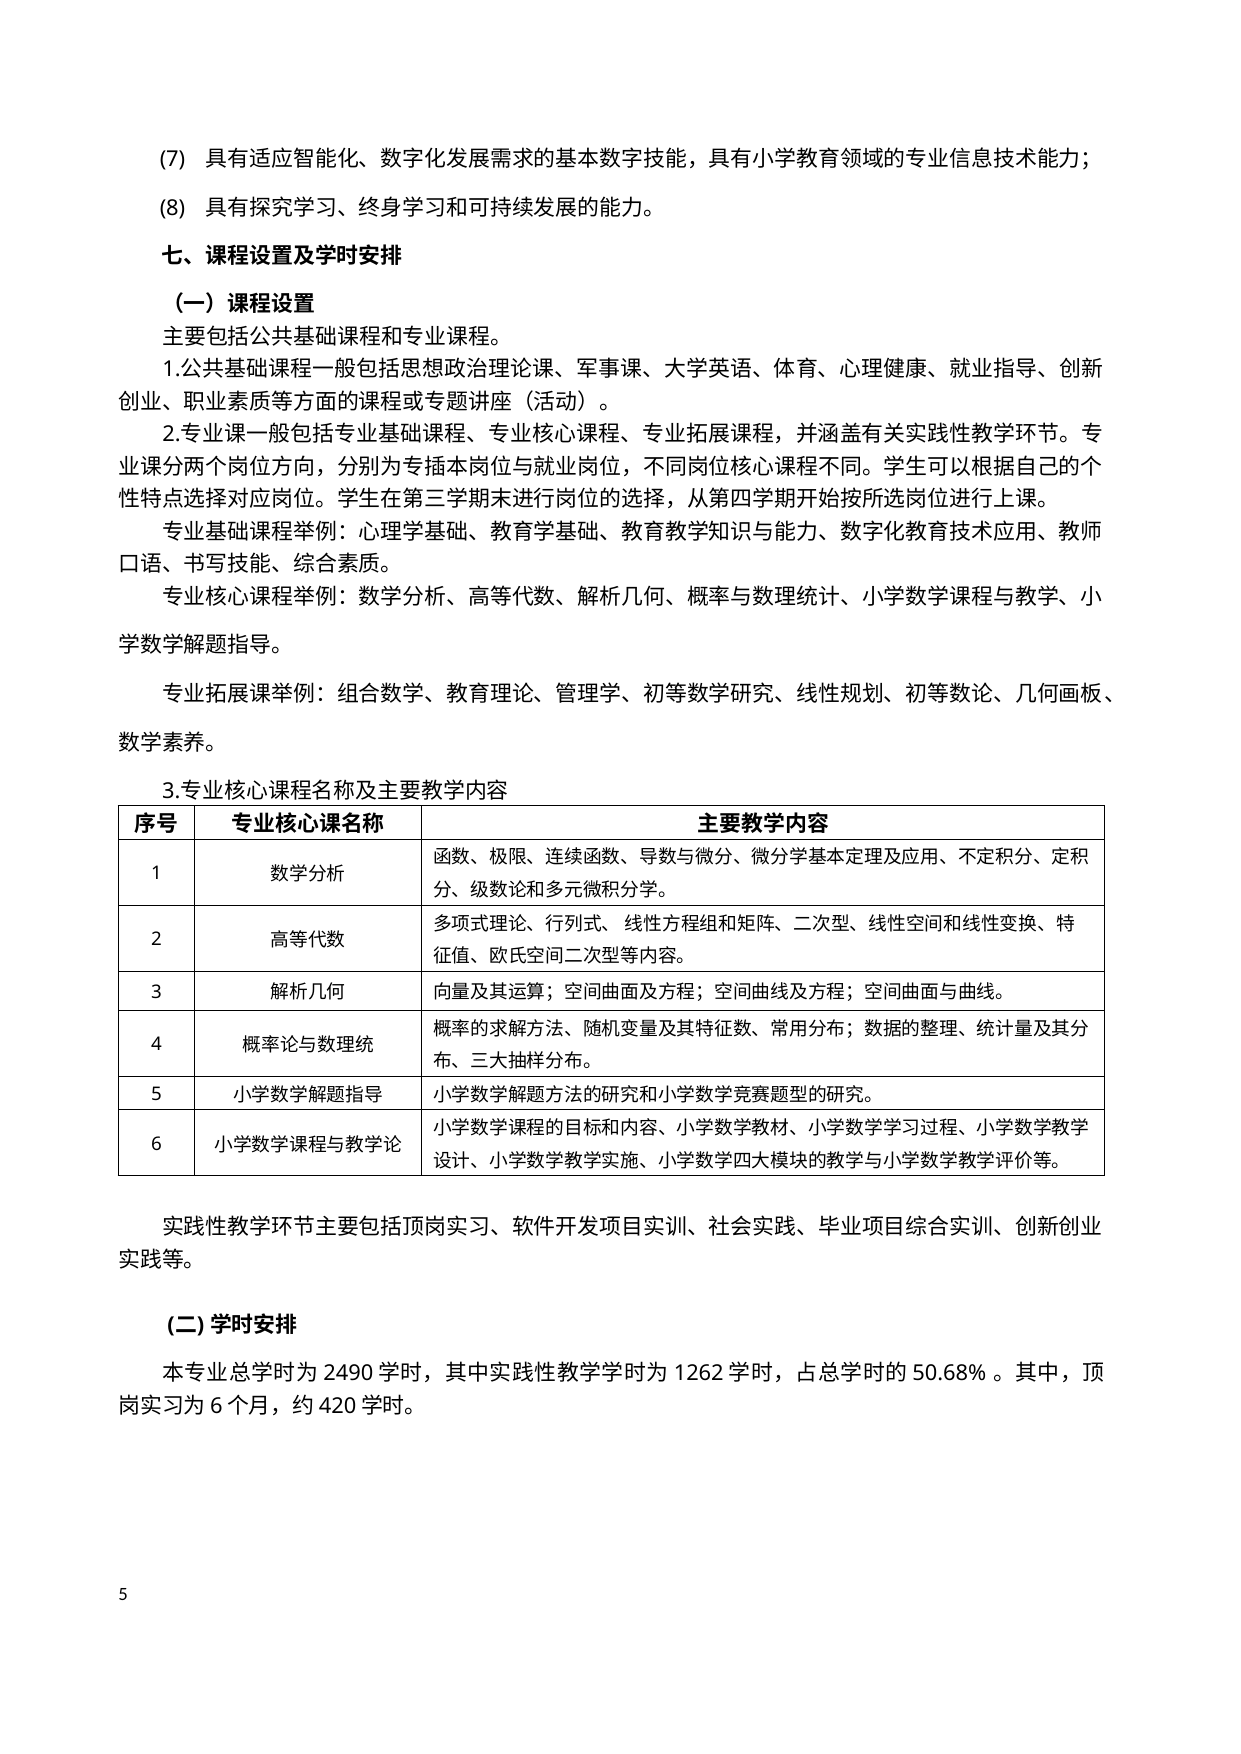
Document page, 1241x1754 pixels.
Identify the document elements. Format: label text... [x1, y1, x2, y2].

text 实践性教学环节主要包括顶岗实习、软件开发项目实训、社会实践、毕业项目综合实训、创新创业实践等。 [118, 1209, 1104, 1274]
table_cell 函数、极限、连续函数、导数与微分、微分学基本定理及应用、不定积分、定积分、级数论和多元微积分学。 [422, 840, 1104, 904]
table_cell 高等代数 [195, 906, 421, 971]
table_cell 解析几何 [195, 972, 421, 1010]
table_cell 6 [119, 1110, 194, 1175]
table_header 专业核心课名称 [195, 806, 421, 838]
table_cell 小学数学课程与教学论 [195, 1110, 421, 1175]
table_cell 1 [119, 840, 194, 904]
table_header 主要教学内容 [422, 806, 1104, 838]
list 公共基础课程一般包括思想政治理论课、军事课、大学英语、体育、心理健康、就业指导、创新创业、职业素质等方面的课程或专题讲座（活动）。 [118, 351, 1104, 416]
text (二) 学时安排 [118, 1306, 1104, 1339]
text 专业基础课程举例：心理学基础、教育学基础、教育教学知识与能力、数字化教育技术应用、教师口语、书写技能、综合素质。 [118, 513, 1104, 578]
text 主要包括公共基础课程和专业课程。 [118, 318, 1104, 351]
table_cell 小学数学解题指导 [195, 1077, 421, 1109]
text 专业核心课程举例：数学分析、高等代数、解析几何、概率与数理统计、小学数学课程与教学、小学数学解题指导。 [118, 578, 1104, 659]
table_cell 多项式理论、行列式、 线性方程组和矩阵、二次型、线性空间和线性变换、特征值、欧氏空间二次型等内容。 [422, 906, 1104, 971]
text 专业拓展课举例：组合数学、教育理论、管理学、初等数学研究、线性规划、初等数论、几何画板、数学素养。 [118, 675, 1104, 757]
table_cell 4 [119, 1011, 194, 1076]
text 本专业总学时为2490学时，其中实践性教学学时为1262学时，占总学时的50.68% 。其中，顶岗实习为6个月，约420学时。 [118, 1355, 1104, 1420]
table_cell 概率论与数理统 [195, 1011, 421, 1076]
table_cell 向量及其运算；空间曲面及方程；空间曲线及方程；空间曲面与曲线。 [422, 972, 1104, 1010]
table_header 序号 [119, 806, 194, 838]
table_cell 数学分析 [195, 840, 421, 904]
list 专业核心课程名称及主要教学内容 [118, 772, 1104, 805]
text 七、课程设置及学时安排 [118, 237, 1104, 270]
table_cell 概率的求解方法、随机变量及其特征数、常用分布；数据的整理、统计量及其分布、三大抽样分布。 [422, 1011, 1104, 1076]
table_cell 2 [119, 906, 194, 971]
list 具有探究学习、终身学习和可持续发展的能力。 [118, 189, 1104, 222]
table_cell 小学数学解题方法的研究和小学数学竞赛题型的研究。 [422, 1077, 1104, 1109]
list 具有适应智能化、数字化发展需求的基本数字技能，具有小学教育领域的专业信息技术能力； [118, 141, 1104, 173]
table_cell 5 [119, 1077, 194, 1109]
table_cell 小学数学课程的目标和内容、小学数学教材、小学数学学习过程、小学数学教学设计、小学数学教学实施、小学数学四大模块的教学与小学数学教学评价等。 [422, 1110, 1104, 1175]
table_cell 3 [119, 972, 194, 1010]
list 专业课一般包括专业基础课程、专业核心课程、专业拓展课程，并涵盖有关实践性教学环节。专业课分两个岗位方向，分别为专插本岗位与就业岗位，不同岗位核心课程不同。学生可以根据自己的个性特点选择对应岗位。学生在第三学期末进行岗位的选择，从第四学期开始按所选岗位进行上课。 [118, 416, 1104, 513]
text （一）课程设置 [118, 286, 1104, 318]
